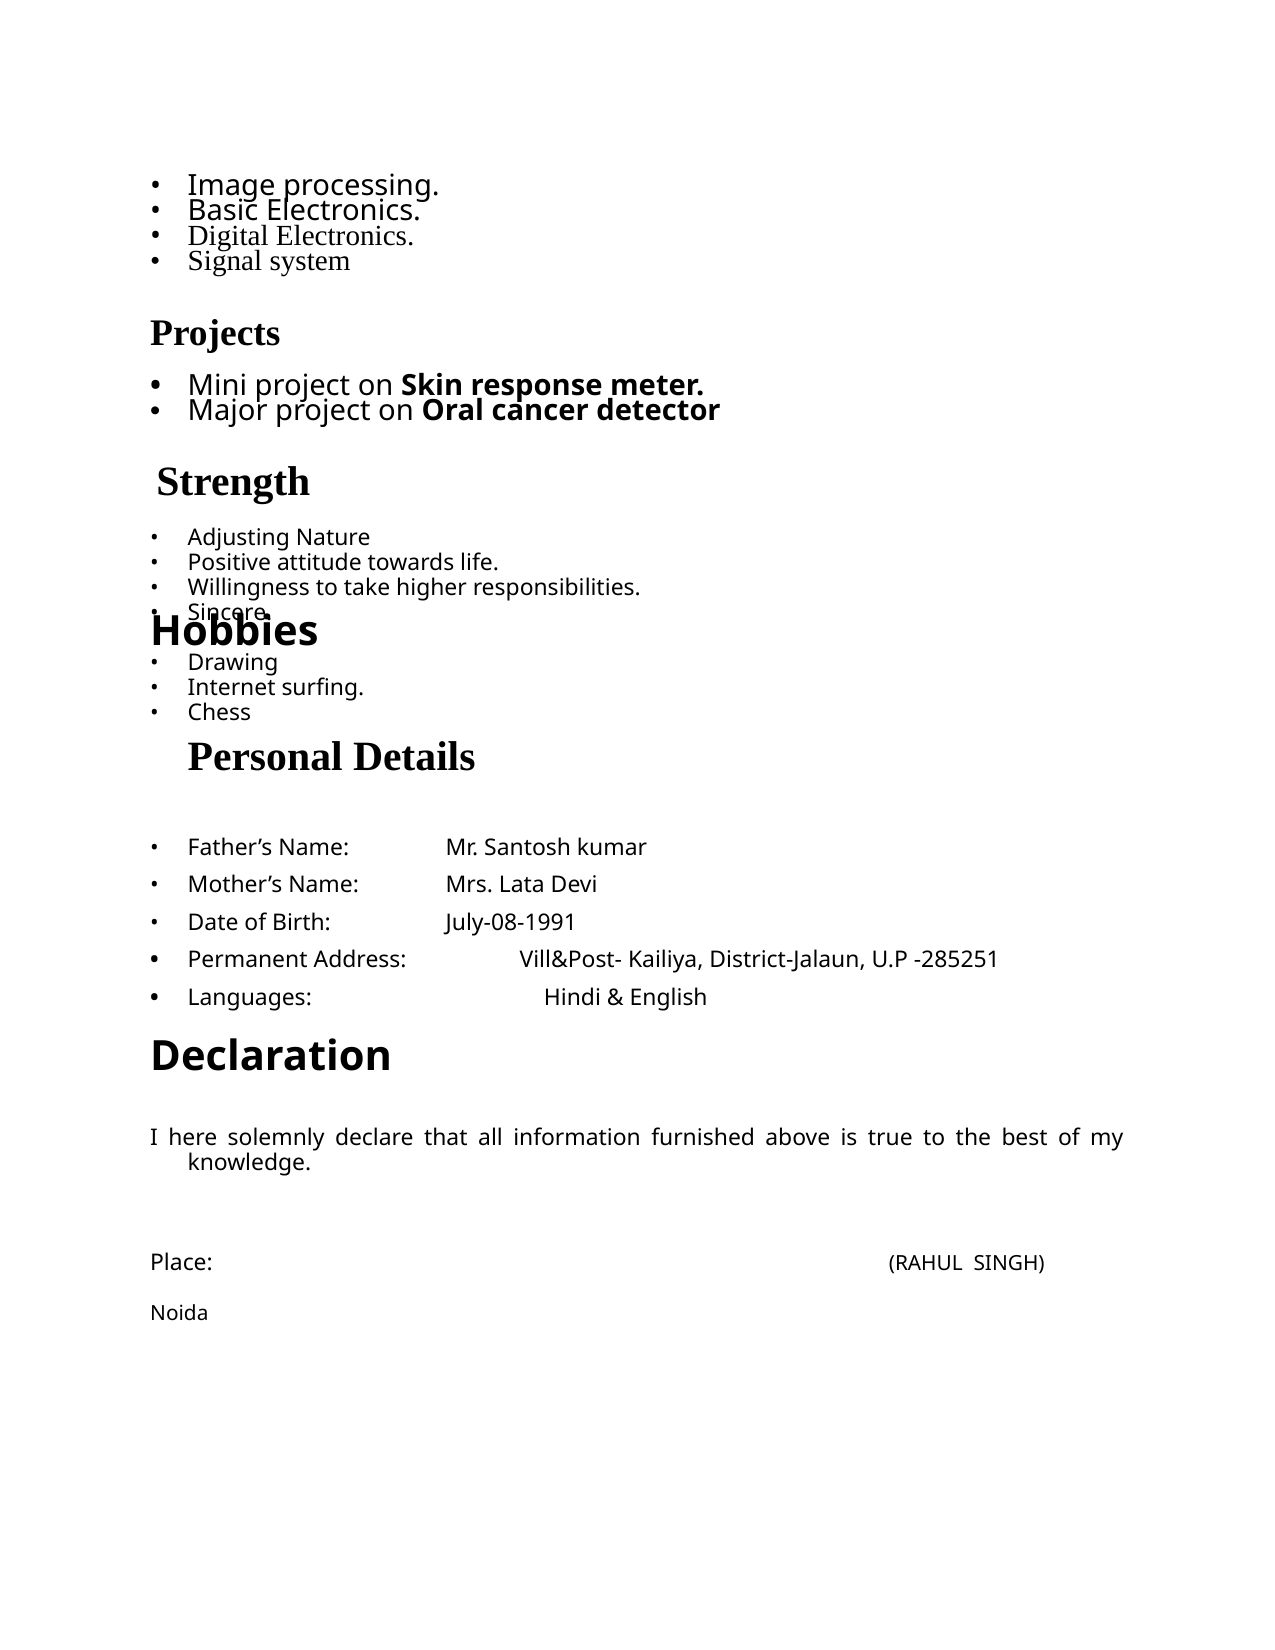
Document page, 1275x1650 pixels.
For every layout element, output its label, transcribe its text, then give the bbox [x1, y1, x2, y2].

list Drawing [150, 650, 1125, 675]
list Signal system [150, 250, 1125, 275]
list Adjusting Nature [150, 525, 1125, 550]
text Hobbies [150, 625, 1125, 650]
text I here solemnly declare that all information furnished above is true to the best of my knowledge. [150, 1125, 1125, 1175]
list Chess [150, 700, 1125, 725]
text Strength [150, 475, 261, 500]
list Image processing. [150, 175, 1125, 200]
list Major project on Oral cancer detector [150, 400, 1125, 425]
list Internet surfing. [150, 675, 1125, 700]
text Strength [259, 475, 1125, 500]
list Father’s Name: Mr. Santosh kumar [150, 825, 1125, 862]
list Mini project on Skin response meter. [150, 375, 1125, 400]
list Mother’s Name: Mrs. Lata Devi [150, 862, 1125, 900]
text Projects [150, 325, 1125, 350]
list Date of Birth: July-08-1991 [150, 900, 1125, 937]
text Noida [150, 1300, 1125, 1325]
text Place: (RAHUL SINGH) [150, 1250, 1125, 1275]
list Permanent Address: Vill&Post- Kailiya, District-Jalaun, U.P -285251 [150, 937, 1125, 975]
list Basic Electronics. [150, 200, 1125, 225]
list Positive attitude towards life. [150, 550, 1125, 575]
text Declaration [150, 1050, 1125, 1075]
list Languages: Hindi & English [150, 975, 1125, 1012]
list Willingness to take higher responsibilities. [150, 575, 1125, 600]
list Sincere. [150, 600, 1125, 625]
list Digital Electronics. [150, 225, 1125, 250]
text Personal Details [187, 750, 1125, 775]
